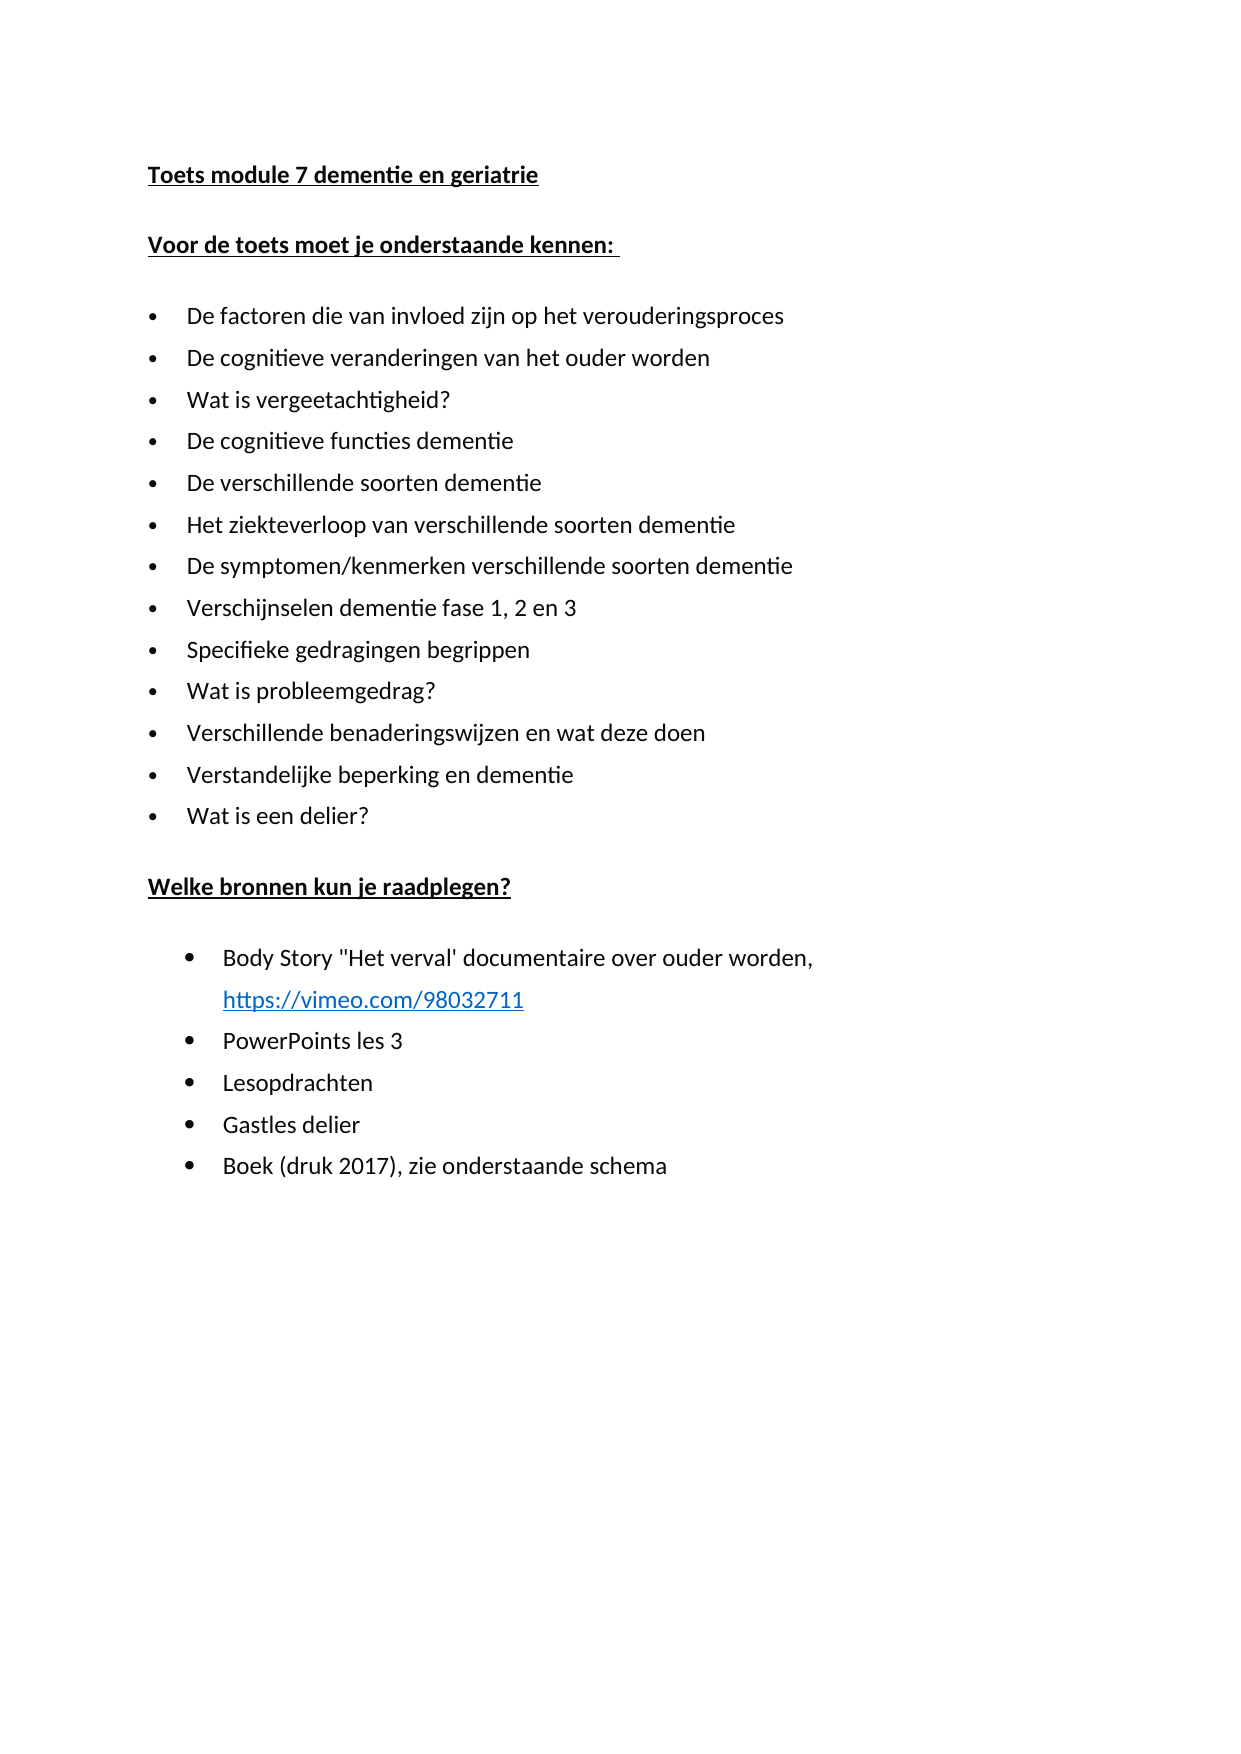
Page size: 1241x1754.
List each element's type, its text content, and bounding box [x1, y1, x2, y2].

list De cognitieve functies dementie [149, 414, 1093, 456]
list PowerPoints les 3 [185, 1014, 1093, 1056]
text Voor de toets moet je onderstaande kennen: [148, 218, 1093, 260]
list Verschijnselen dementie fase 1, 2 en 3 [149, 581, 1093, 623]
list Wat is een delier? [149, 789, 1093, 831]
list Het ziekteverloop van verschillende soorten dementie [149, 498, 1093, 539]
list De cognitieve veranderingen van het ouder worden [149, 331, 1093, 373]
list De symptomen/kenmerken verschillende soorten dementie [149, 539, 1093, 581]
list Body Story "Het verval' documentaire over ouder worden, https://vimeo.com/98032711 [185, 931, 1093, 1014]
list De factoren die van invloed zijn op het verouderingsproces [149, 289, 1093, 331]
list Specifieke gedragingen begrippen [149, 623, 1093, 664]
text Welke bronnen kun je raadplegen? [148, 860, 1093, 902]
list Lesopdrachten [185, 1056, 1093, 1098]
text Toets module 7 dementie en geriatrie [148, 148, 1093, 189]
list Wat is vergeetachtigheid? [149, 373, 1093, 414]
list De verschillende soorten dementie [149, 456, 1093, 498]
list Wat is probleemgedrag? [149, 664, 1093, 706]
list Gastles delier [185, 1098, 1093, 1139]
list Verschillende benaderingswijzen en wat deze doen [149, 706, 1093, 748]
list Boek (druk 2017), zie onderstaande schema [185, 1139, 1093, 1181]
list Verstandelijke beperking en dementie [149, 748, 1093, 789]
